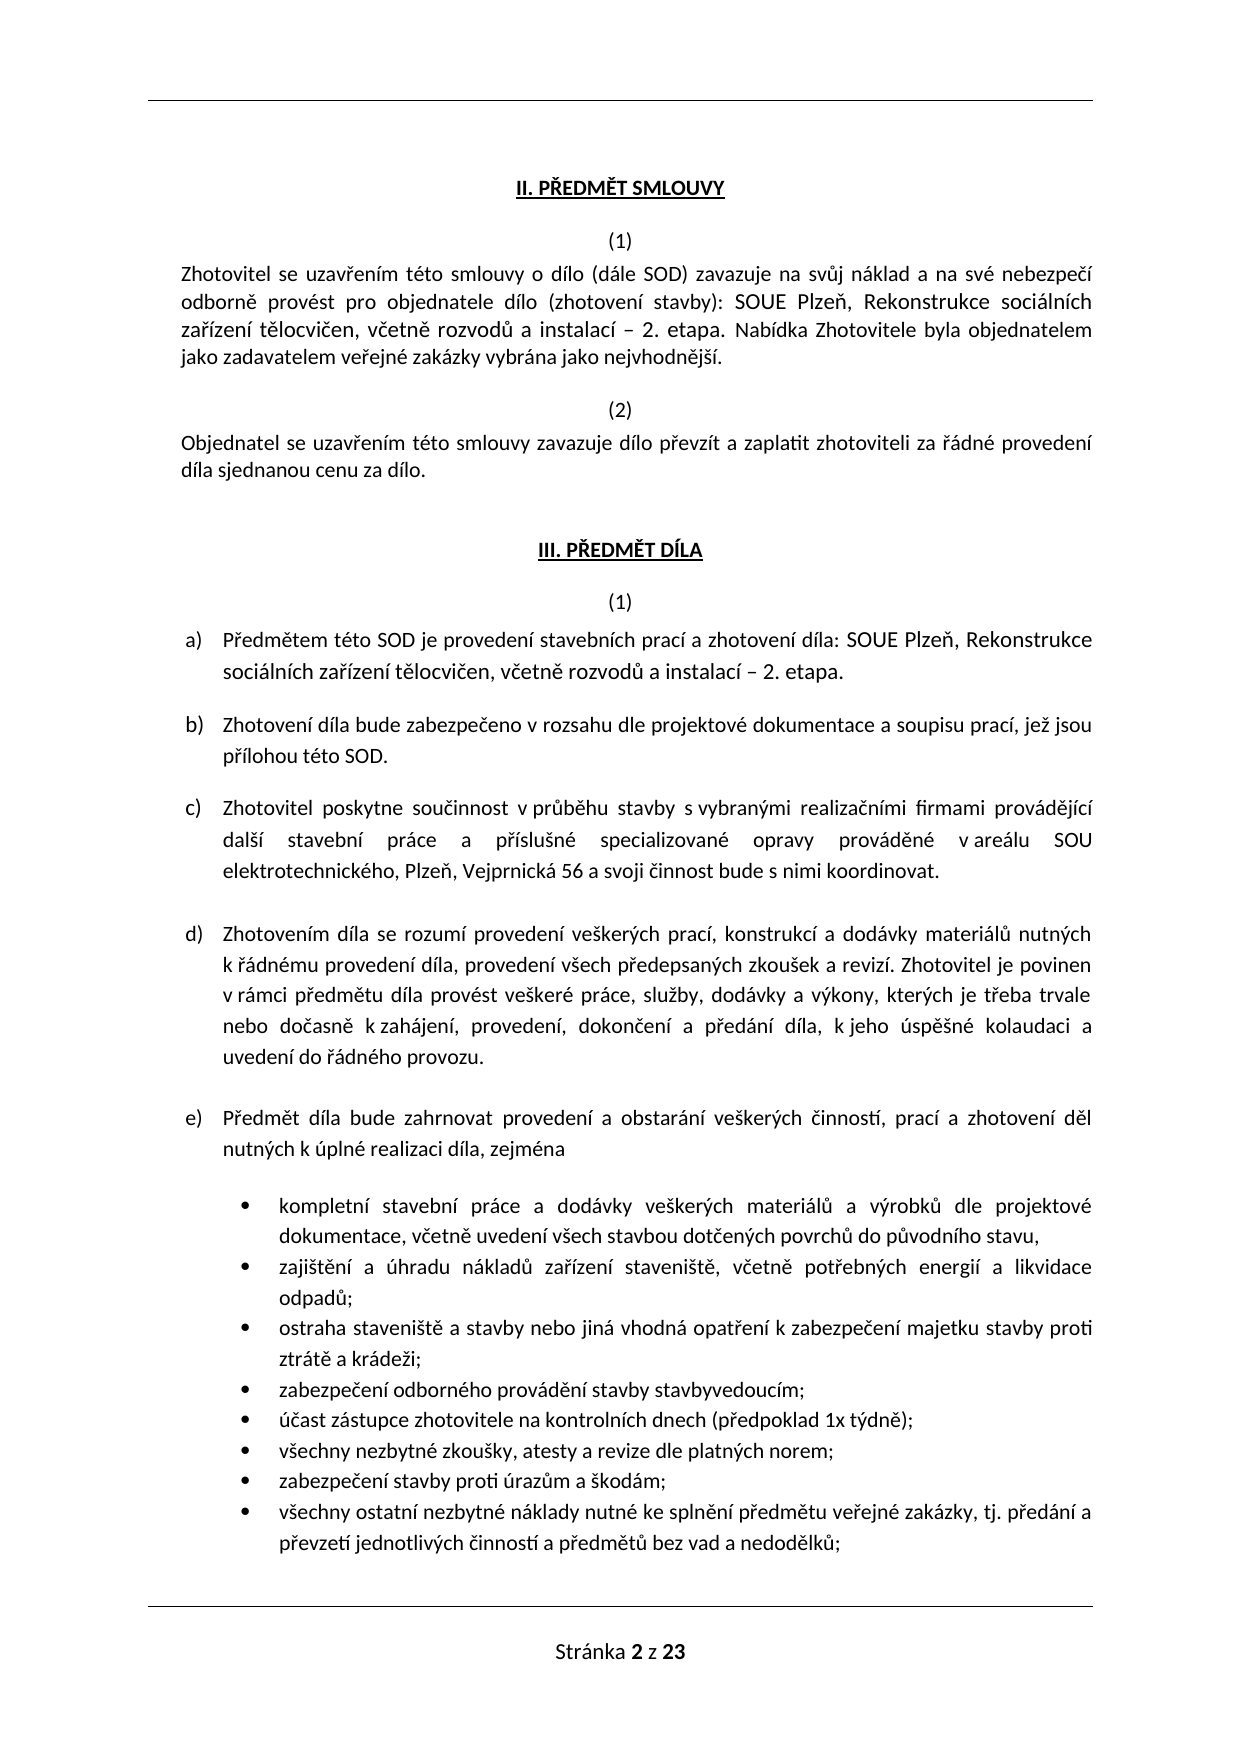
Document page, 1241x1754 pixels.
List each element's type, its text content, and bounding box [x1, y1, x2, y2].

list zabezpečení stavby proti úrazům a škodám; [241, 1468, 1093, 1494]
list kompletní stavební práce a dodávky veškerých materiálů a výrobků dle projektové dokumentace, včetně uvedení všech stavbou dotčených povrchů do původního stavu, [241, 1192, 1093, 1249]
text III. Předmět díla [148, 536, 1093, 563]
list ostraha staveniště a stavby nebo jiná vhodná opatření k zabezpečení majetku stavby proti ztrátě a krádeži; [241, 1314, 1093, 1372]
list všechny ostatní nezbytné náklady nutné ke splnění předmětu veřejné zakázky, tj. předání a převzetí jednotlivých činností a předmětů bez vad a nedodělků; [241, 1498, 1093, 1556]
text (1) [148, 588, 1093, 614]
list zabezpečení odborného provádění stavby stavbyvedoucím; [241, 1376, 1093, 1402]
list Předmětem této SOD je provedení stavebních prací a zhotovení díla: SOUE Plzeň, Rekonstrukce sociálních zařízení tělocvičen, včetně rozvodů a instalací – 2. etapa. [185, 625, 1093, 685]
text II. Předmět smlouvy [148, 174, 1093, 201]
text Zhotovitel se uzavřením této smlouvy o dílo (dále SOD) zavazuje na svůj náklad a na své nebezpečí odborně provést pro objednatele dílo (zhotovení stavby): SOUE Plzeň, Rekonstrukce sociálních zařízení tělocvičen, včetně rozvodů a instalací – 2. etapa. Nabídka Zhotovitele byla objednatelem jako zadavatelem veřejné zakázky vybrána jako nejvhodnější. [181, 261, 1093, 370]
list Zhotovitel poskytne součinnost v průběhu stavby s vybranými realizačními firmami provádějící další stavební práce a příslušné specializované opravy prováděné v areálu SOU elektrotechnického, Plzeň, Vejprnická 56 a svoji činnost bude s nimi koordinovat. [185, 793, 1093, 884]
text Objednatel se uzavřením této smlouvy zavazuje dílo převzít a zaplatit zhotoviteli za řádné provedení díla sjednanou cenu za dílo. [181, 429, 1093, 483]
list zajištění a úhradu nákladů zařízení staveniště, včetně potřebných energií a likvidace odpadů; [241, 1253, 1093, 1311]
list Zhotovení díla bude zabezpečeno v rozsahu dle projektové dokumentace a soupisu prací, jež jsou přílohou této SOD. [185, 710, 1093, 768]
text (2) [148, 397, 1093, 423]
list Zhotovením díla se rozumí provedení veškerých prací, konstrukcí a dodávky materiálů nutných k řádnému provedení díla, provedení všech předepsaných zkoušek a revizí. Zhotovitel je povinen v rámci předmětu díla provést veškeré práce, služby, dodávky a výkony, kterých je třeba trvale nebo dočasně k zahájení, provedení, dokončení a předání díla, k jeho úspěšné kolaudaci a uvedení do řádného provozu. [185, 920, 1093, 1069]
list všechny nezbytné zkoušky, atesty a revize dle platných norem; [241, 1437, 1093, 1464]
list účast zástupce zhotovitele na kontrolních dnech (předpoklad 1x týdně); [241, 1406, 1093, 1433]
text (1) [148, 228, 1093, 254]
list Předmět díla bude zahrnovat provedení a obstarání veškerých činností, prací a zhotovení děl nutných k úplné realizaci díla, zejména [185, 1104, 1093, 1161]
